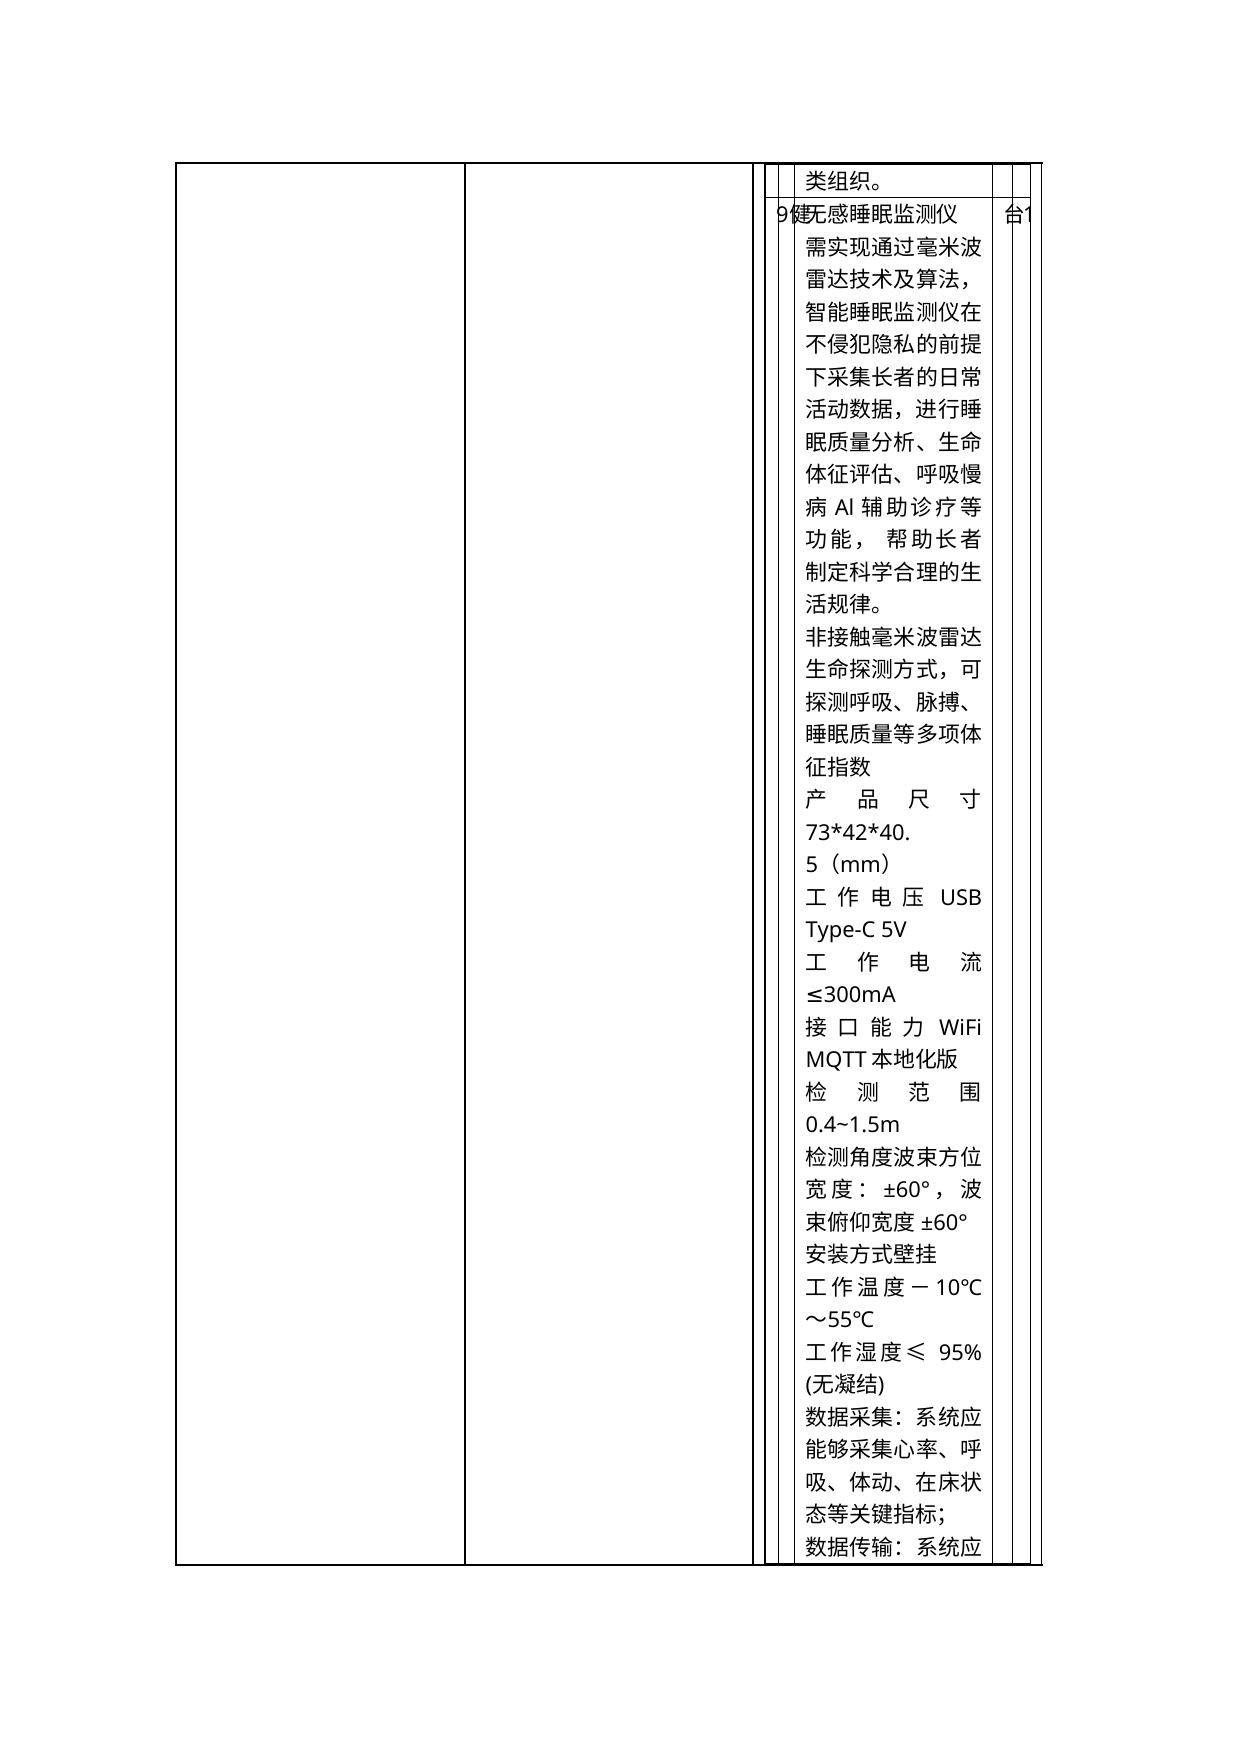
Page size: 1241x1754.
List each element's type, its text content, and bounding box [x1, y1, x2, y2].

table_cell ▲ [466, 164, 752, 1564]
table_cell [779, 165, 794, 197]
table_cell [1031, 164, 1041, 1564]
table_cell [754, 164, 764, 1564]
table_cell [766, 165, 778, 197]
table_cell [779, 198, 794, 1563]
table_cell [766, 198, 778, 1563]
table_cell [795, 165, 992, 197]
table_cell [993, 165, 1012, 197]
table_cell 1 [177, 164, 464, 1564]
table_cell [795, 198, 992, 1563]
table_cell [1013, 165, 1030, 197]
